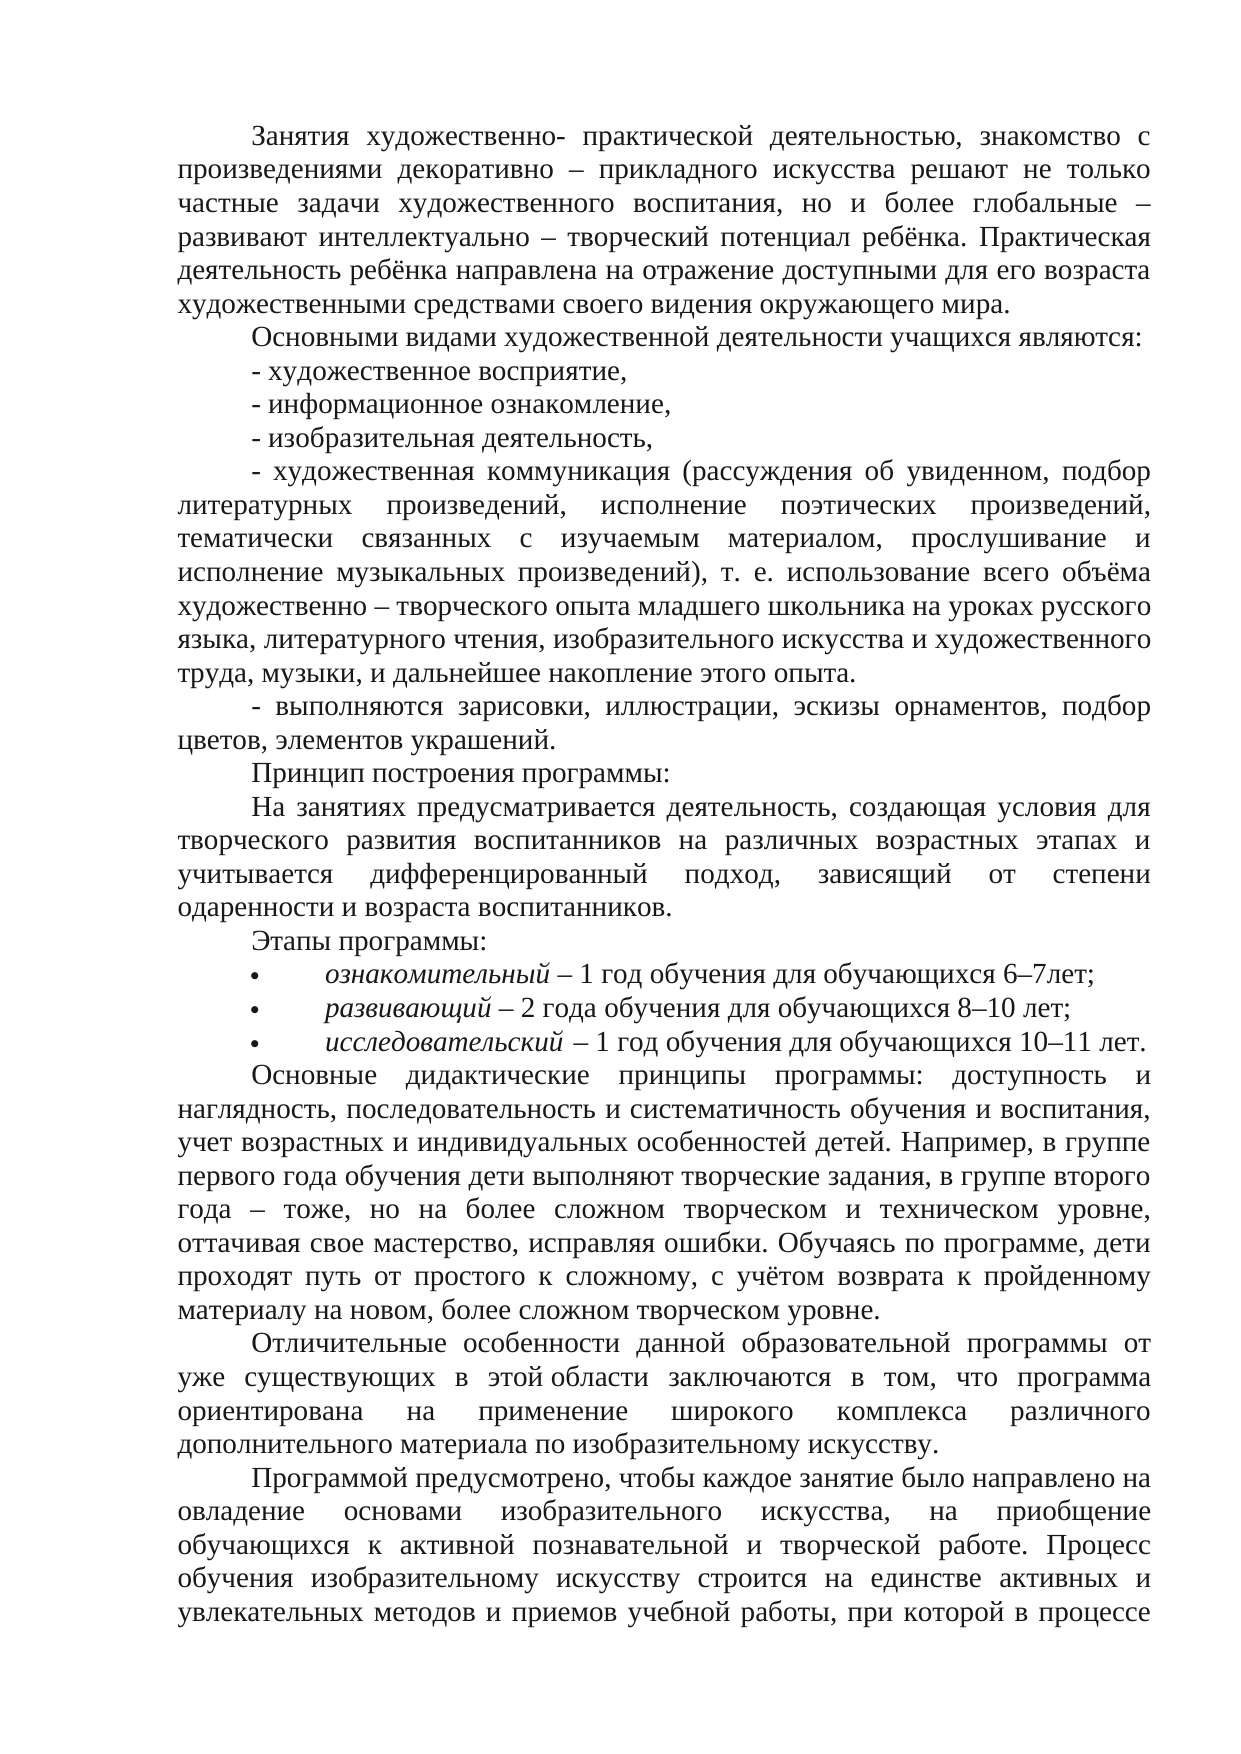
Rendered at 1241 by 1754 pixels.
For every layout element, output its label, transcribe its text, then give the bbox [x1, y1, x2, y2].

text Отличительные особенности данной образовательной программы от уже существующих в этой области заключаются в том, что программа ориентирована на применение широкого комплекса различного дополнительного материала по изобразительному искусству. [177, 1326, 1152, 1460]
list ознакомительный – 1 год обучения для обучающихся 6–7лет; [177, 957, 1152, 990]
text - художественное восприятие, [177, 353, 1152, 386]
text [177, 1460, 1152, 1627]
text - изобразительная деятельность, [177, 420, 1152, 453]
text Занятия художественно- практической деятельностью, знакомство с произведениями декоративно – прикладного искусства решают не только частные задачи художественного воспитания, но и более глобальные – развивают интеллектуально – творческий потенциал ребёнка. Практическая деятельность ребёнка направлена на отражение доступными для его возраста художественными средствами своего видения окружающего мира. [177, 118, 1152, 319]
text - художественная коммуникация (рассуждения об увиденном, подбор литературных произведений, исполнение поэтических произведений, тематически связанных с изучаемым материалом, прослушивание и исполнение музыкальных произведений), т. е. использование всего объёма художественно – творческого опыта младшего школьника на уроках русского языка, литературного чтения, изобразительного искусства и художественного труда, музыки, и дальнейшее накопление этого опыта. [177, 453, 1152, 688]
text Основные дидактические принципы программы: доступность и наглядность, последовательность и систематичность обучения и воспитания, учет возрастных и индивидуальных особенностей детей. Например, в группе первого года обучения дети выполняют творческие задания, в группе второго года – тоже, но на более сложном творческом и техническом уровне, оттачивая свое мастерство, исправляя ошибки. Обучаясь по программе, дети проходят путь от простого к сложному, с учётом возврата к пройденному материалу на новом, более сложном творческом уровне. [177, 1057, 1152, 1326]
text На занятиях предусматривается деятельность, создающая условия для творческого развития воспитанников на различных возрастных этапах и учитывается дифференцированный подход, зависящий от степени одаренности и возраста воспитанников. [177, 789, 1152, 923]
list развивающий – 2 года обучения для обучающихся 8–10 лет; [177, 990, 1152, 1024]
text Этапы программы: [177, 923, 1152, 957]
text Принцип построения программы: [177, 755, 1152, 789]
text - выполняются зарисовки, иллюстрации, эскизы орнаментов, подбор цветов, элементов украшений. [177, 688, 1152, 755]
text - информационное ознакомление, [177, 386, 1152, 420]
text Основными видами художественной деятельности учащихся являются: [177, 319, 1152, 353]
list исследовательский – 1 год обучения для обучающихся 10–11 лет. [177, 1024, 1152, 1057]
